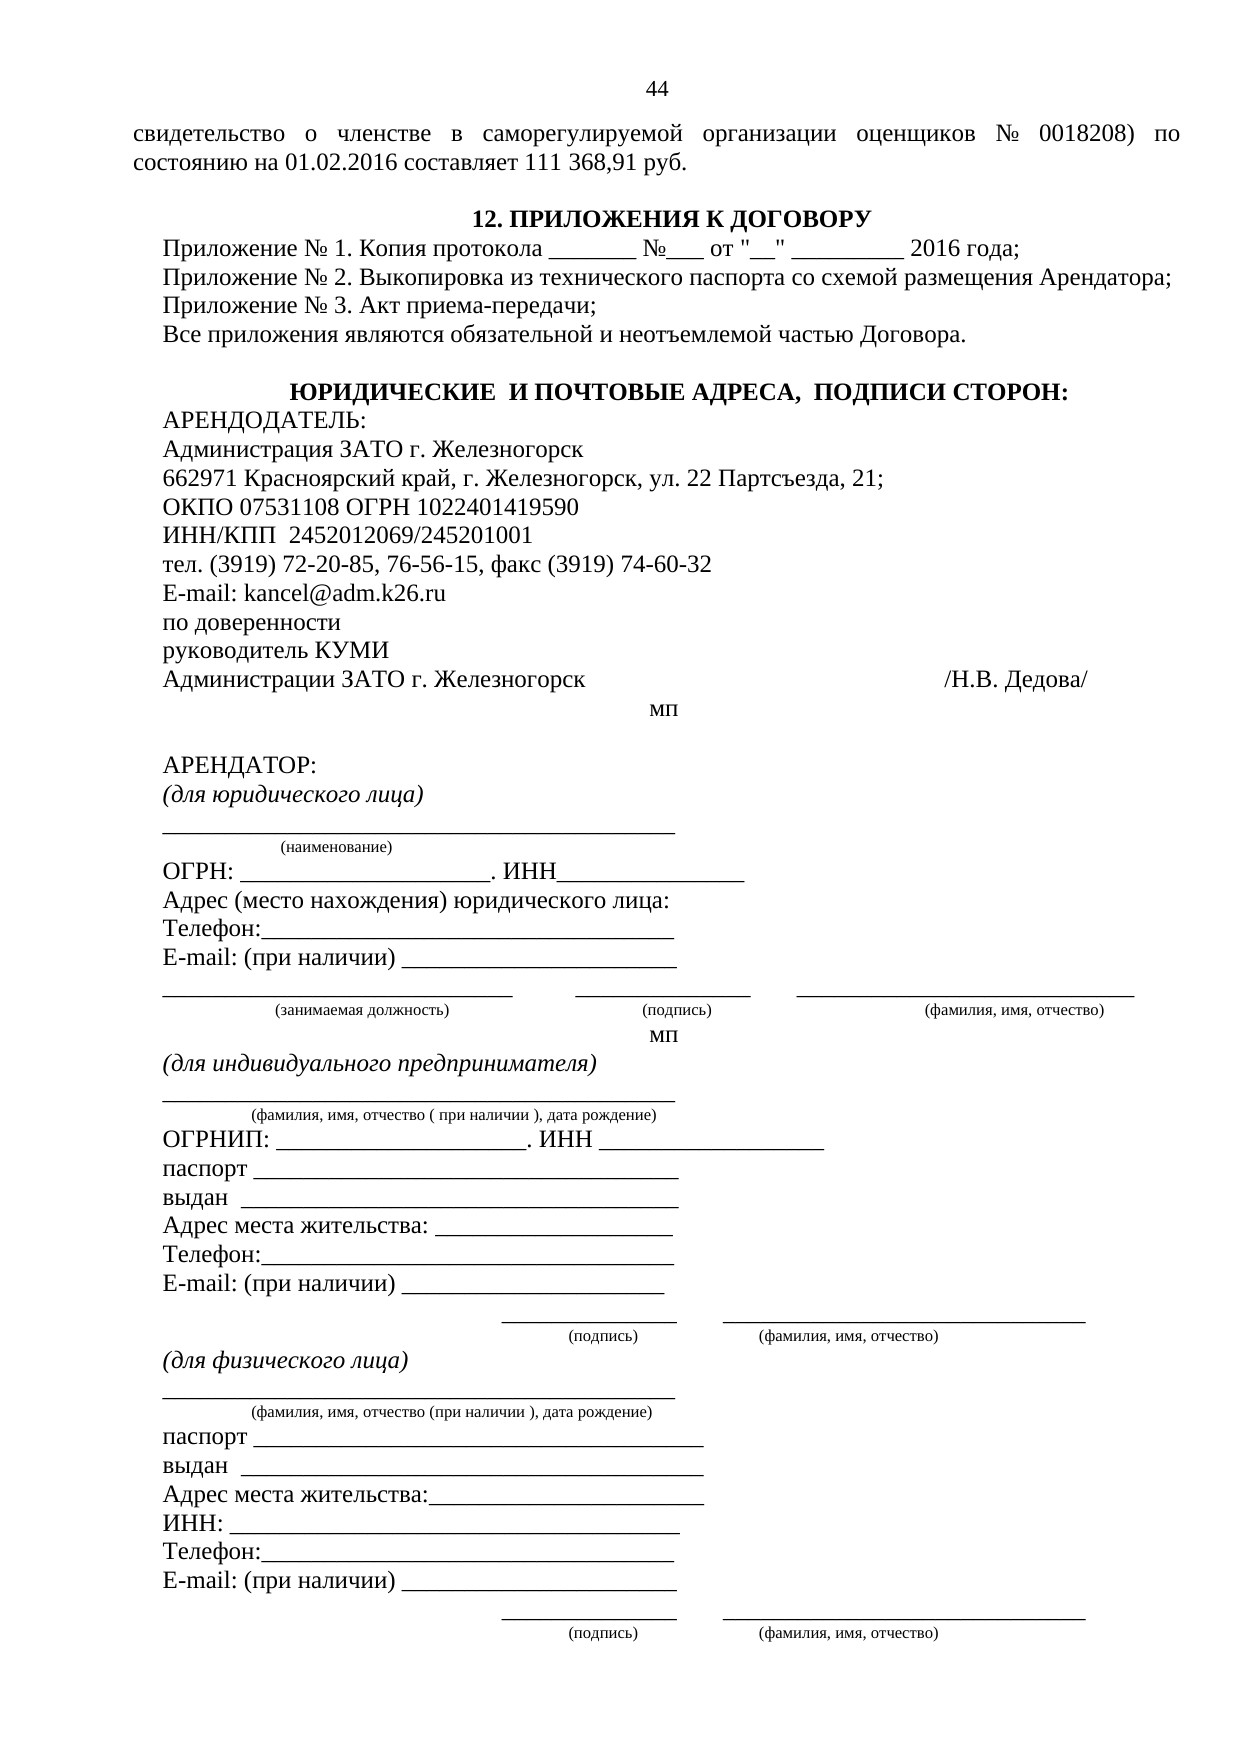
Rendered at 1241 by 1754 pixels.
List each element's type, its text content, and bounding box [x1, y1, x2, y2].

text паспорт ____________________________________ [133, 1421, 1181, 1450]
text Адрес места жительства:______________________ [133, 1479, 1181, 1508]
text 12. ПРИЛОЖЕНИЯ К ДОГОВОРУ [133, 204, 1181, 233]
text (подпись) (фамилия, имя, отчество) [133, 1623, 1181, 1642]
text (для юридического лица) [133, 779, 1181, 808]
text Адрес (место нахождения) юридического лица: [133, 885, 1181, 913]
text ОГРНИП: ____________________. ИНН __________________ [133, 1124, 1181, 1153]
text Телефон:_________________________________ [133, 1536, 1181, 1565]
text ______________ _____________________________ [133, 1297, 1181, 1326]
text выдан ___________________________________ [133, 1182, 1181, 1211]
text Администрация ЗАТО г. Железногорск [133, 434, 1181, 463]
text _________________________________________ [133, 808, 1181, 837]
text Телефон:_________________________________ [133, 1239, 1181, 1268]
text E-mail: (при наличии) _____________________ [133, 1268, 1181, 1297]
text (для физического лица) [133, 1345, 1181, 1373]
text Телефон:_________________________________ [133, 913, 1181, 942]
text (подпись) (фамилия, имя, отчество) [133, 1326, 1181, 1345]
text E-mail: (при наличии) ______________________ [133, 1565, 1181, 1594]
text выдан _____________________________________ [133, 1450, 1181, 1479]
text (для индивидуального предпринимателя) [133, 1048, 1181, 1076]
text Адрес места жительства: ___________________ [133, 1211, 1181, 1239]
text АРЕНДАТОР: [133, 751, 1181, 779]
text 662971 Красноярский край, г. Железногорск, ул. 22 Партсъезда, 21; [133, 463, 1181, 492]
text _________________________________________ [133, 1076, 1181, 1105]
text (наименование) [207, 837, 1181, 856]
text ЮРИДИЧЕСКИЕ И ПОЧТОВЫЕ АДРЕСА, ПОДПИСИ СТОРОН: [133, 377, 1181, 406]
text ИНН: ____________________________________ [133, 1508, 1181, 1536]
text (фамилия, имя, отчество (при наличии ), дата рождение) [207, 1402, 1181, 1421]
text E-mail: kancel@adm.k26.ru [133, 578, 1181, 607]
text Приложение № 2. Выкопировка из технического паспорта со схемой размещения Арендатора; [133, 262, 1181, 291]
text АРЕНДОДАТЕЛЬ: [133, 406, 1181, 434]
text (занимаемая должность) (подпись) (фамилия, имя, отчество) [133, 1000, 1181, 1019]
text паспорт __________________________________ [133, 1153, 1181, 1182]
text Приложение № 3. Акт приема-передачи; [133, 291, 1181, 319]
text Все приложения являются обязательной и неотъемлемой частью Договора. [133, 319, 1181, 348]
text мп [133, 1019, 1181, 1048]
text ОГРН: ____________________. ИНН_______________ [133, 856, 1181, 885]
text руководитель КУМИ [133, 636, 1181, 664]
text (фамилия, имя, отчество ( при наличии ), дата рождение) [207, 1105, 1181, 1124]
text Администрации ЗАТО г. Железногорск /Н.В. Дедова/ [133, 664, 1181, 693]
text _________________________________________ [133, 1373, 1181, 1402]
text по доверенности [133, 607, 1181, 636]
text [133, 118, 1181, 176]
text ____________________________ ______________ ___________________________ [133, 971, 1181, 1000]
text мп [133, 693, 1181, 722]
text Приложение № 1. Копия протокола _______ №___ от "__" _________ 2016 года; [133, 233, 1181, 262]
text ______________ _____________________________ [133, 1594, 1181, 1623]
text ОКПО 07531108 ОГРН 1022401419590 [133, 492, 1181, 521]
text E-mail: (при наличии) ______________________ [133, 942, 1181, 971]
text тел. (3919) 72-20-85, 76-56-15, факс (3919) 74-60-32 [133, 549, 1181, 578]
text ИНН/КПП 2452012069/245201001 [133, 521, 1181, 549]
